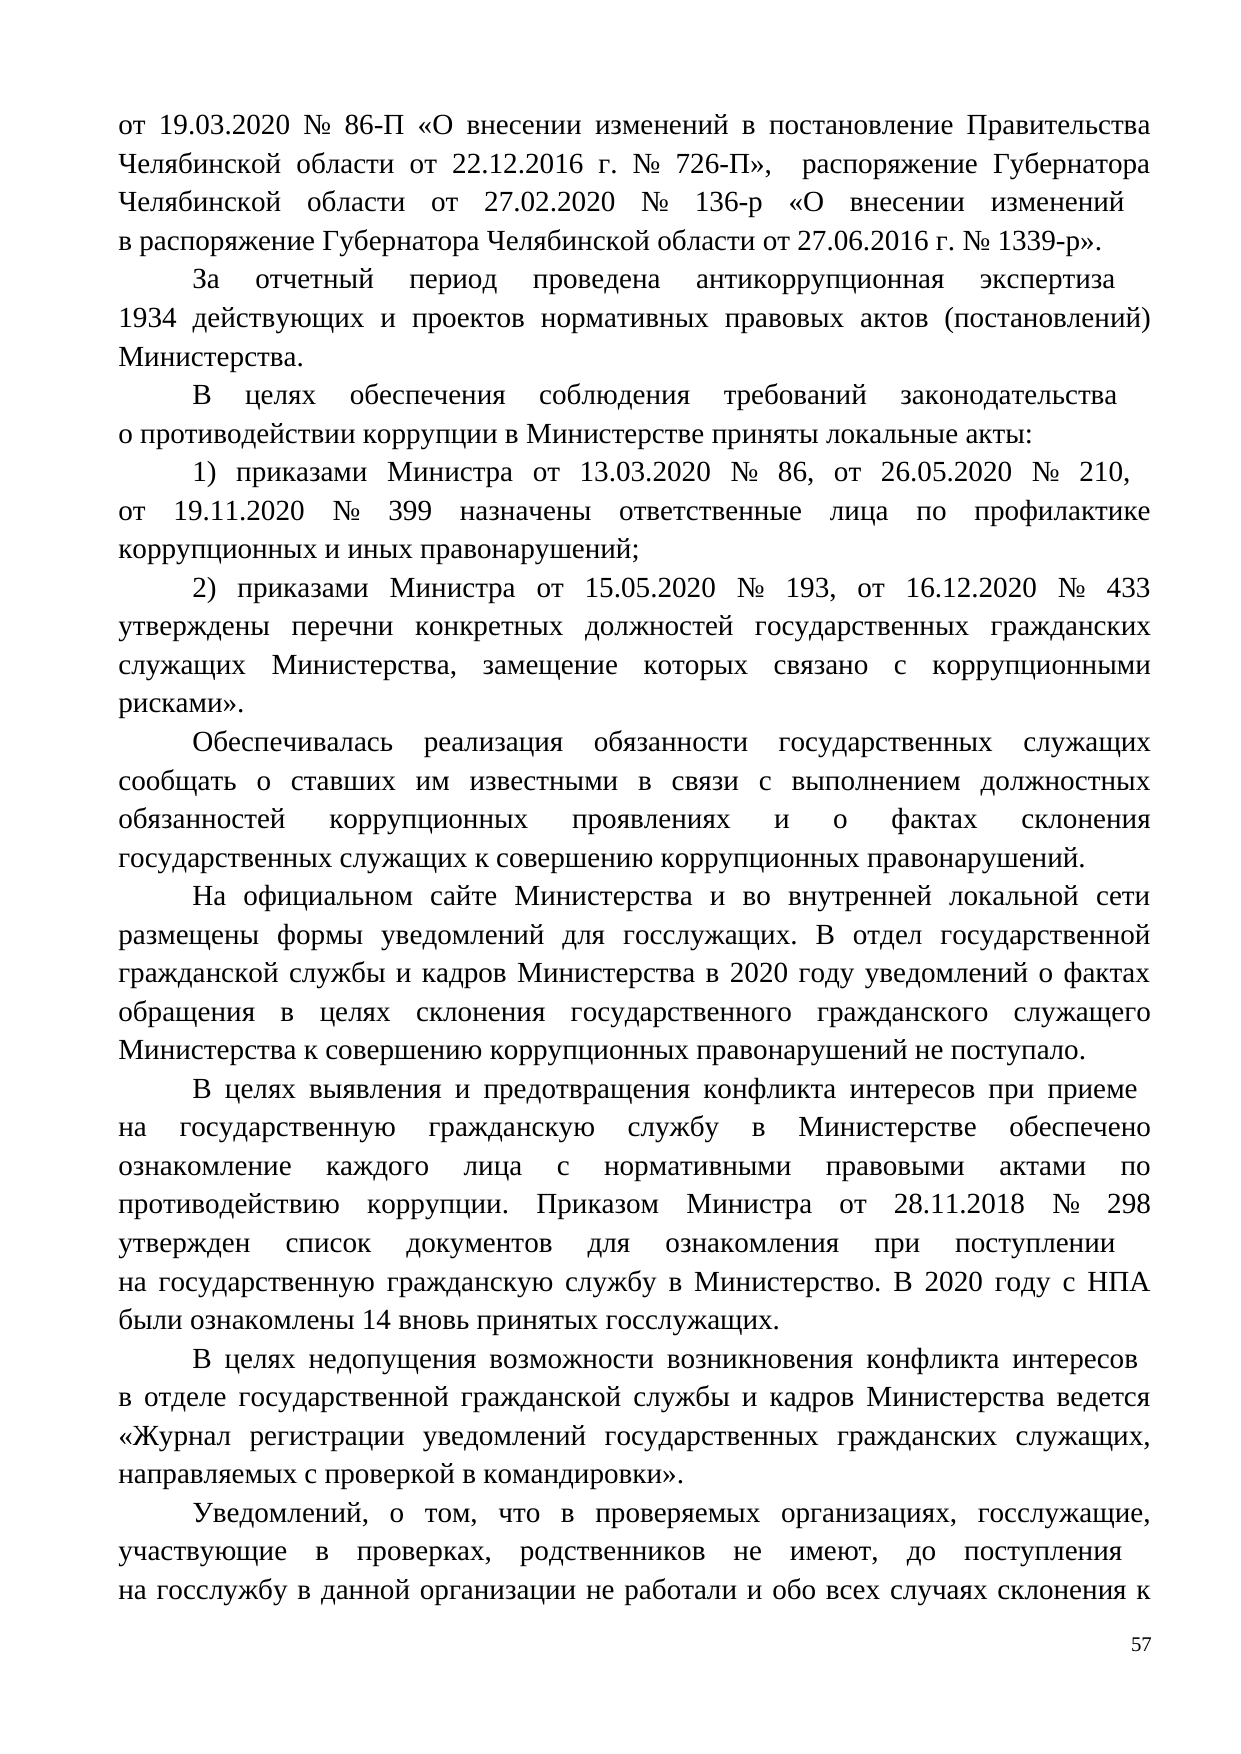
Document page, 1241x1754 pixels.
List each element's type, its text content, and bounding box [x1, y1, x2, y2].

text В целях недопущения возможности возникновения конфликта интересов в отделе государственной гражданской службы и кадров Министерства ведется «Журнал регистрации уведомлений государственных гражданских служащих, направляемых с проверкой в командировки». [118, 1341, 1152, 1490]
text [118, 107, 1152, 257]
text За отчетный период проведена антикоррупционная экспертиза 1934 действующих и проектов нормативных правовых актов (постановлений) Министерства. [118, 262, 1152, 372]
text 2) приказами Министра от 15.05.2020 № 193, от 16.12.2020 № 433 утверждены перечни конкретных должностей государственных гражданских служащих Министерства, замещение которых связано с коррупционными рисками». [118, 570, 1152, 719]
text 1) приказами Министра от 13.03.2020 № 86, от 26.05.2020 № 210, от 19.11.2020 № 399 назначены ответственные лица по профилактике коррупционных и иных правонарушений; [118, 454, 1152, 565]
text В целях выявления и предотвращения конфликта интересов при приеме на государственную гражданскую службу в Министерстве обеспечено ознакомление каждого лица с нормативными правовыми актами по противодействию коррупции. Приказом Министра от 28.11.2018 № 298 утвержден список документов для ознакомления при поступлении на государственную гражданскую службу в Министерство. В 2020 году с НПА были ознакомлены 14 вновь принятых госслужащих. [118, 1071, 1152, 1336]
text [118, 1495, 1152, 1606]
text В целях обеспечения соблюдения требований законодательства о противодействии коррупции в Министерстве приняты локальные акты: [118, 377, 1152, 449]
text На официальном сайте Министерства и во внутренней локальной сети размещены формы уведомлений для госслужащих. В отдел государственной гражданской службы и кадров Министерства в 2020 году уведомлений о фактах обращения в целях склонения государственного гражданского служащего Министерства к совершению коррупционных правонарушений не поступало. [118, 878, 1152, 1066]
text Обеспечивалась реализация обязанности государственных служащих сообщать о ставших им известными в связи с выполнением должностных обязанностей коррупционных проявлениях и о фактах склонения государственных служащих к совершению коррупционных правонарушений. [118, 724, 1152, 873]
